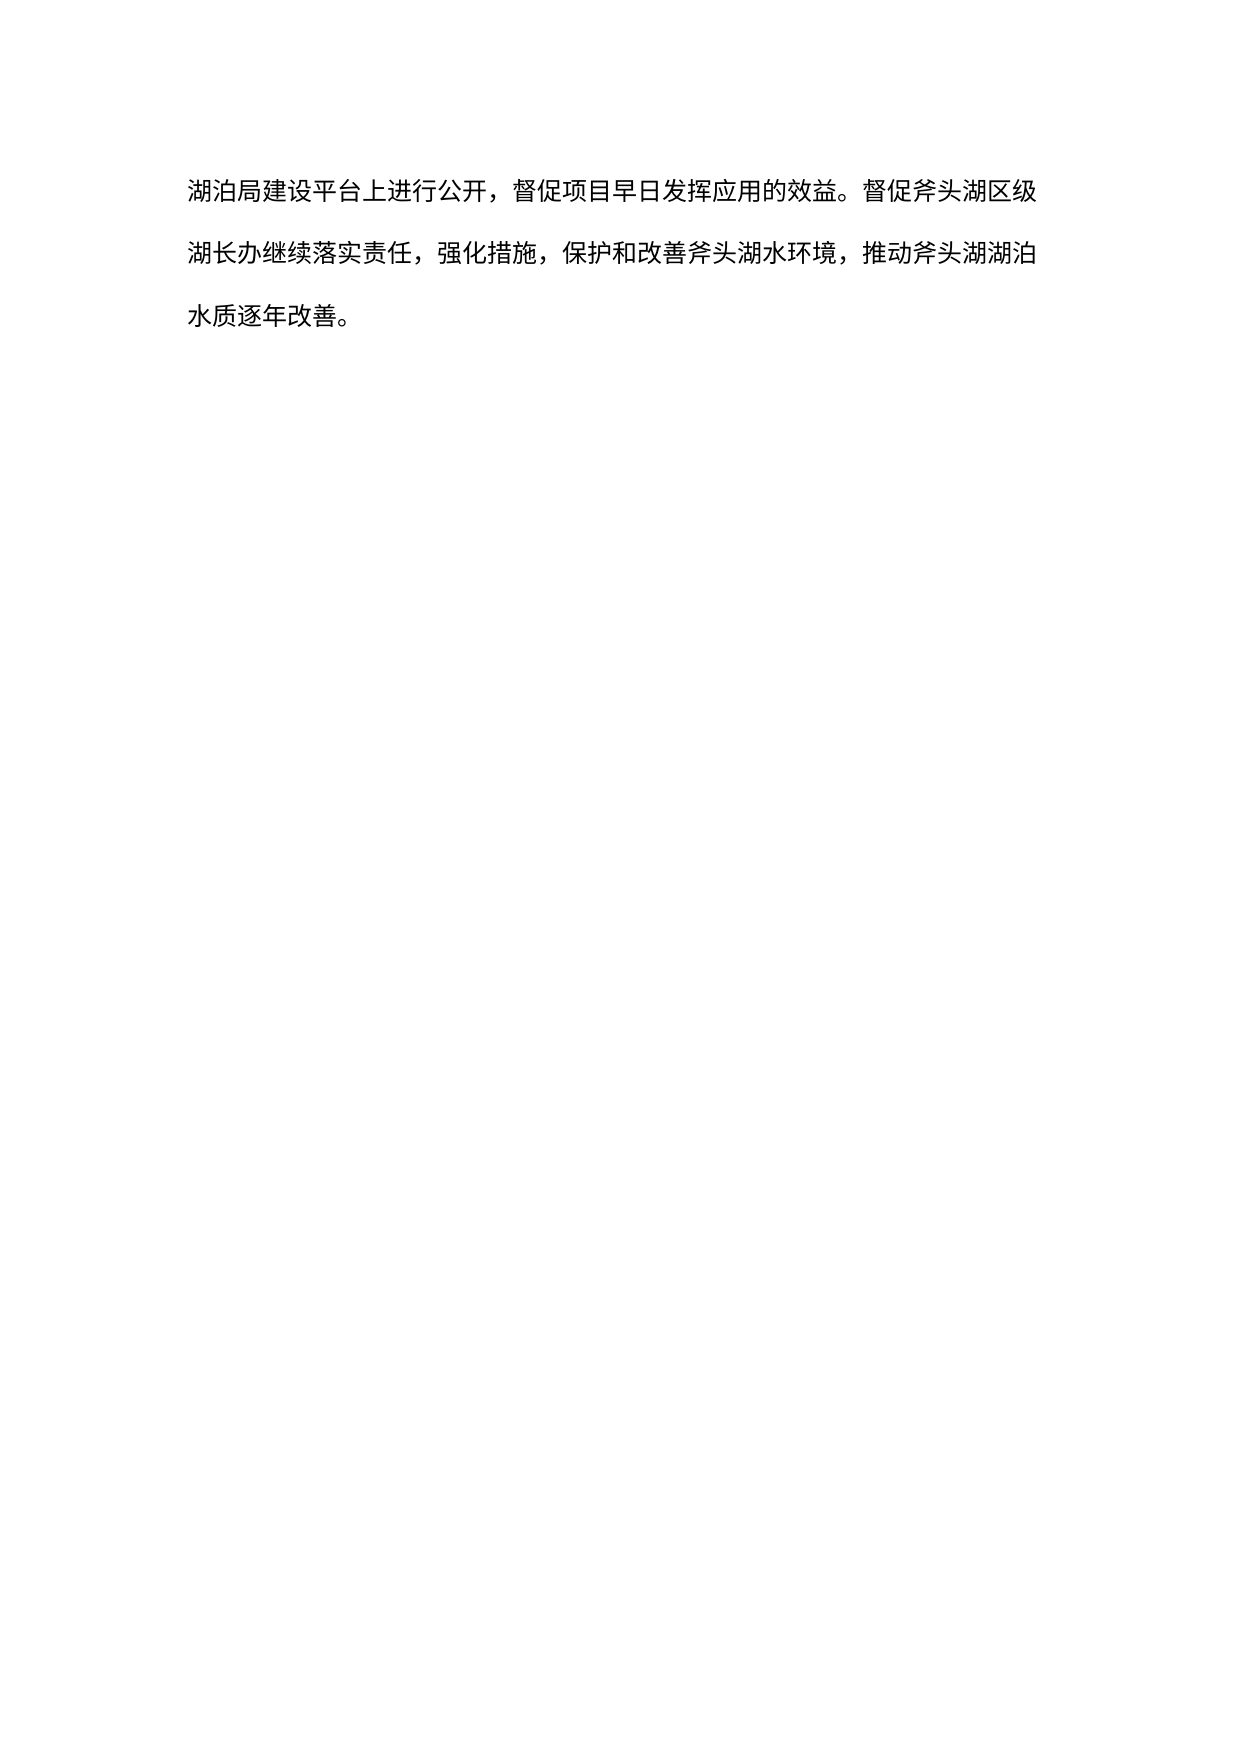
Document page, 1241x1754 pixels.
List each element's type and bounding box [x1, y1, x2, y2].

text [187, 150, 1053, 337]
